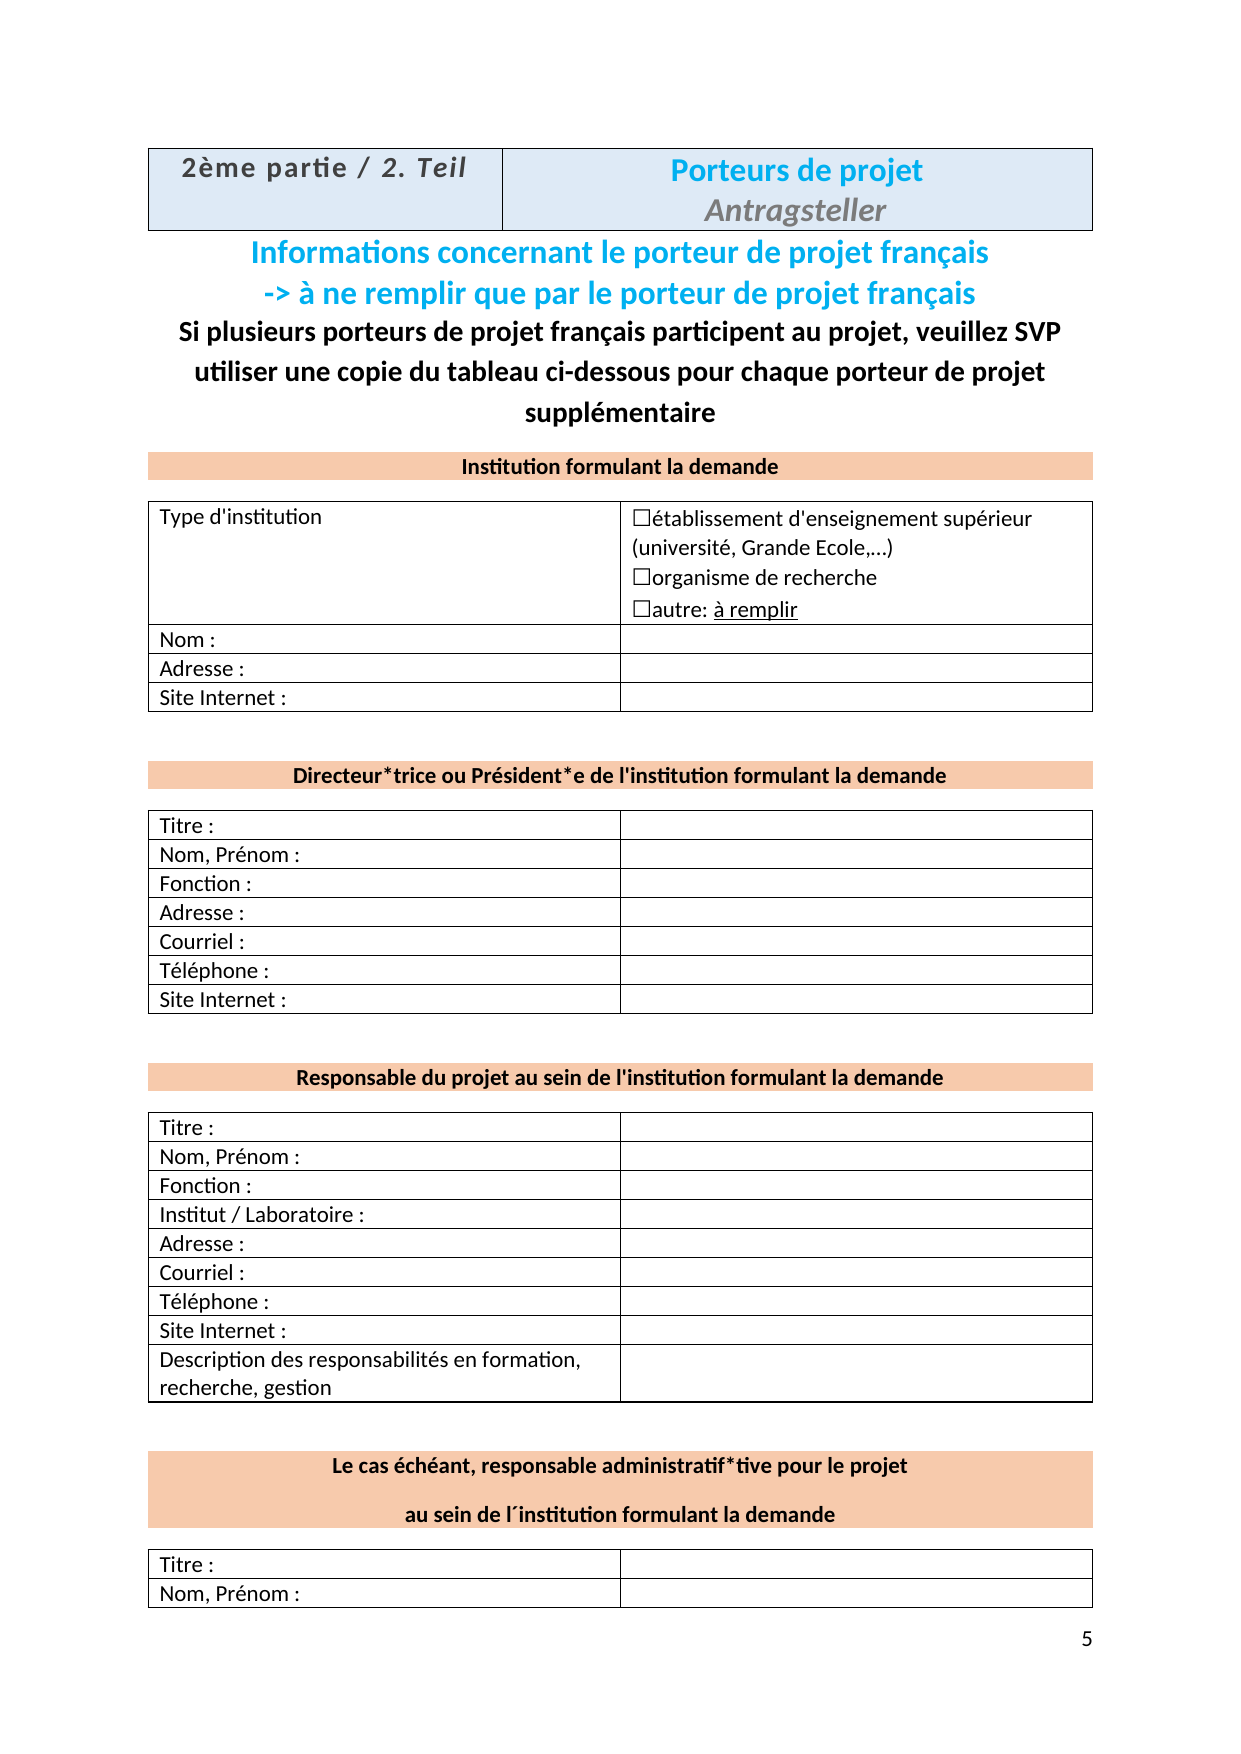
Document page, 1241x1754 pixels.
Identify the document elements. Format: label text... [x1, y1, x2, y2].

table_cell Fonction : [149, 1171, 620, 1199]
text Directeur*trice ou Président*e de l'institution formulant la demande [148, 761, 1093, 789]
table_cell Site Internet : [149, 683, 620, 711]
table_cell [621, 1287, 1092, 1315]
table_header Type d'institution [149, 502, 620, 624]
table_cell Adresse : [149, 654, 620, 682]
table_header Titre : [149, 811, 620, 839]
table_cell [621, 985, 1092, 1013]
text Institution formulant la demande [148, 452, 1093, 480]
table_cell [621, 1229, 1092, 1257]
table_cell [621, 956, 1092, 984]
table_cell [621, 1171, 1092, 1199]
table_cell [621, 840, 1092, 868]
table_header [621, 1550, 1092, 1578]
table_header Porteurs de projet Antragsteller [503, 149, 1092, 230]
table_cell [621, 683, 1092, 711]
table_cell [621, 625, 1092, 653]
title -> à ne remplir que par le porteur de projet français [148, 272, 1093, 313]
table_cell Courriel : [149, 1258, 620, 1286]
table_header Titre : [149, 1550, 620, 1578]
table_cell [621, 1316, 1092, 1344]
table_header [621, 1113, 1092, 1141]
table_cell [621, 1142, 1092, 1170]
text Le cas échéant, responsable administratif*tive pour le projet [148, 1451, 1093, 1479]
table_cell Courriel : [149, 927, 620, 955]
table_cell Nom, Prénom : [149, 1579, 620, 1607]
table_cell Téléphone : [149, 1287, 620, 1315]
table_cell Fonction : [149, 869, 620, 897]
table_cell [621, 1579, 1092, 1607]
table_cell Adresse : [149, 898, 620, 926]
table_cell Site Internet : [149, 1316, 620, 1344]
text au sein de l´institution formulant la demande [148, 1500, 1093, 1528]
table_cell Nom, Prénom : [149, 840, 620, 868]
title Informations concernant le porteur de projet français [148, 231, 1093, 272]
table_cell [621, 869, 1092, 897]
table_cell [621, 1258, 1092, 1286]
text Responsable du projet au sein de l'institution formulant la demande [148, 1063, 1093, 1091]
table_cell [621, 927, 1092, 955]
text Si plusieurs porteurs de projet français participent au projet, veuillez SVP utiliser une copie du tableau ci-dessous pour chaque porteur de projet supplémentaire [148, 313, 1093, 430]
table_cell Téléphone : [149, 956, 620, 984]
table_cell Nom : [149, 625, 620, 653]
table_header Titre : [149, 1113, 620, 1141]
table_header [621, 811, 1092, 839]
table_cell [621, 898, 1092, 926]
table_cell [621, 1345, 1092, 1401]
table_cell [621, 1200, 1092, 1228]
table_cell Description des responsabilités en formation, recherche, gestion [149, 1345, 620, 1401]
table_cell Adresse : [149, 1229, 620, 1257]
table_cell Institut / Laboratoire : [149, 1200, 620, 1228]
table_cell [621, 654, 1092, 682]
table_header 2ème partie / 2. Teil [149, 149, 502, 230]
table_header établissement d'enseignement supérieur (université, Grande Ecole,…) organisme de recherche autre: à remplir [621, 502, 1092, 624]
table_cell Nom, Prénom : [149, 1142, 620, 1170]
table_cell Site Internet : [149, 985, 620, 1013]
